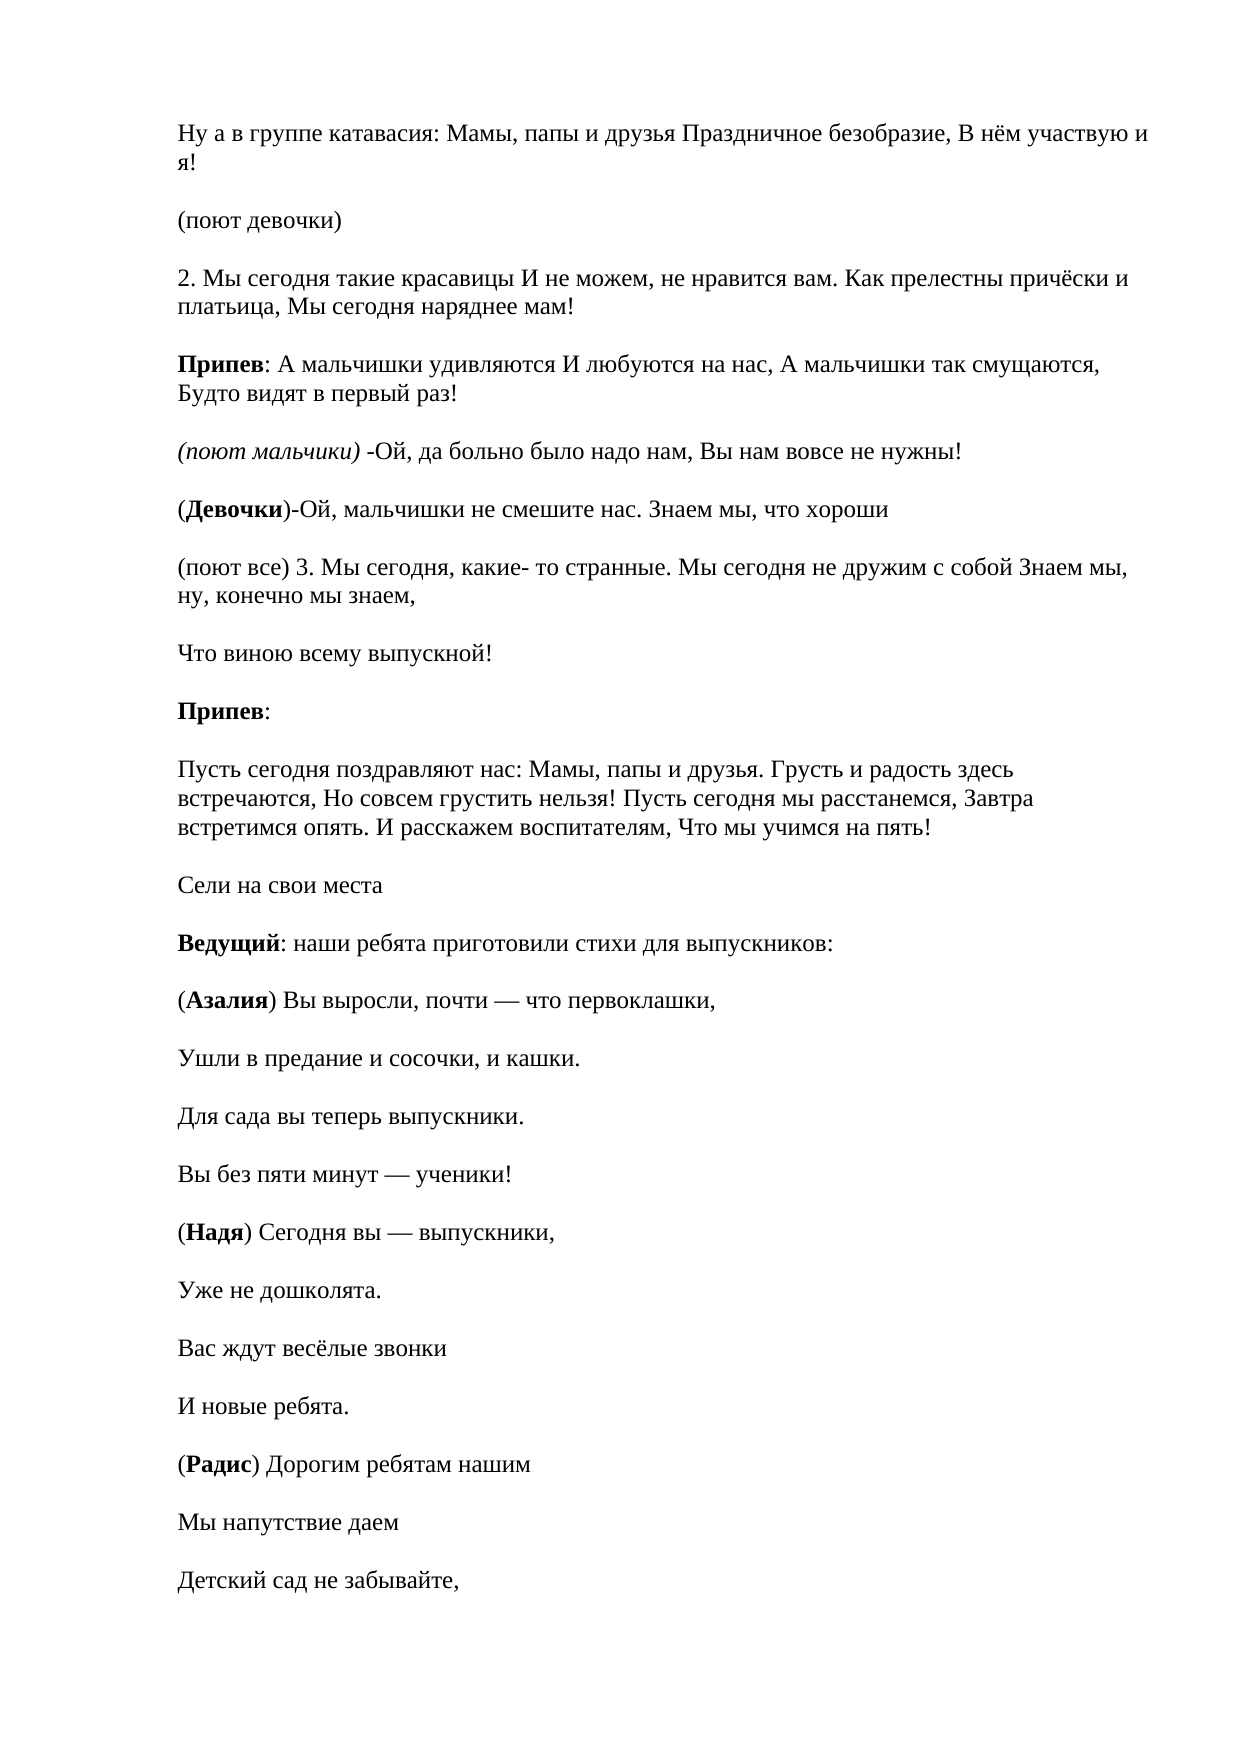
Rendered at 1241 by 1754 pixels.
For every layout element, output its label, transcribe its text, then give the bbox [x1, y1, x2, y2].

text (Азалия) Вы выросли, почти — что первоклашки, [177, 986, 1152, 1014]
text Припев: А мальчишки удивляются И любуются на нас, А мальчишки так смущаются, Будто видят в первый раз! [177, 349, 1152, 407]
text Вас ждут весёлые звонки [177, 1333, 1152, 1362]
text Мы напутствие даем [177, 1507, 1152, 1536]
text (поют все) 3. Мы сегодня, какие- то странные. Мы сегодня не дружим с собой Знаем мы, ну, конечно мы знаем, [177, 552, 1152, 609]
text Ну а в группе катавасия: Мамы, папы и друзья Праздничное безобразие, В нём участвую и я! [177, 118, 1152, 176]
text (поют мальчики) -Ой, да больно было надо нам, Вы нам вовсе не нужны! [177, 436, 1152, 465]
text Припев: [177, 696, 1152, 725]
text Что виною всему выпускной! [177, 638, 1152, 667]
text Детский сад не забывайте, [177, 1565, 1152, 1593]
text Уже не дошколята. [177, 1275, 1152, 1304]
text Вы без пяти минут — ученики! [177, 1159, 1152, 1188]
text (поют девочки) [177, 205, 1152, 233]
text (Девочки)-Ой, мальчишки не смешите нас. Знаем мы, что хороши [177, 494, 1152, 523]
text Сели на свои места [177, 870, 1152, 898]
text Для сада вы теперь выпускники. [177, 1101, 1152, 1130]
text Ведущий: наши ребята приготовили стихи для выпускников: [177, 928, 1152, 956]
text (Радис) Дорогим ребятам нашим [177, 1449, 1152, 1478]
text Пусть сегодня поздравляют нас: Мамы, папы и друзья. Грусть и радость здесь встречаются, Но совсем грустить нельзя! Пусть сегодня мы расстанемся, Завтра встретимся опять. И расскажем воспитателям, Что мы учимся на пять! [177, 754, 1152, 841]
text И новые ребята. [177, 1391, 1152, 1420]
text (Надя) Сегодня вы — выпускники, [177, 1217, 1152, 1246]
text Ушли в предание и сосочки, и кашки. [177, 1043, 1152, 1072]
text 2. Мы сегодня такие красавицы И не можем, не нравится вам. Как прелестны причёски и платьица, Мы сегодня наряднее мам! [177, 263, 1152, 320]
